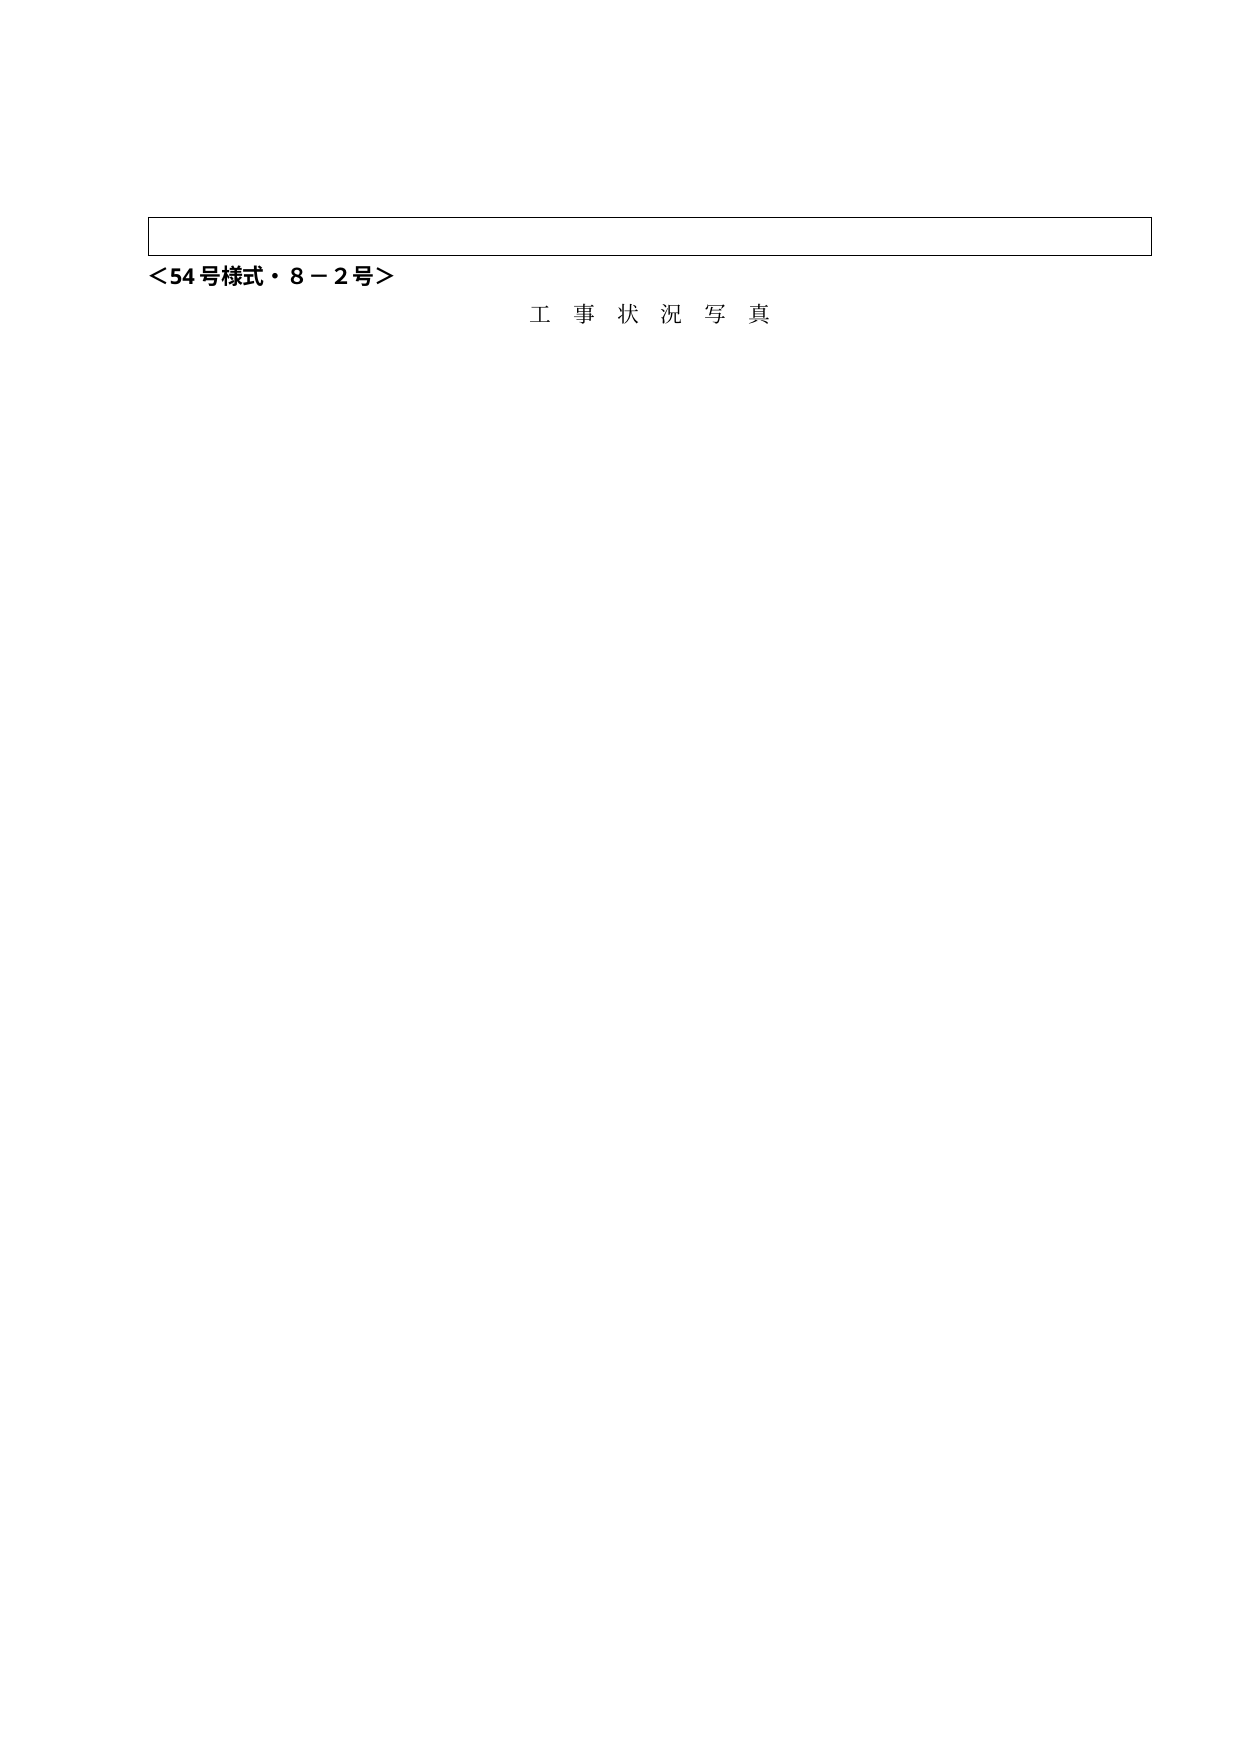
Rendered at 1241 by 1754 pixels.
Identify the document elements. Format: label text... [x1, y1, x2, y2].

table_header 出来高全景写真 [149, 218, 1151, 255]
text ＜54号様式・８－２号＞ [148, 256, 1152, 294]
text 工 事 状 況 写 真 [148, 294, 1152, 331]
